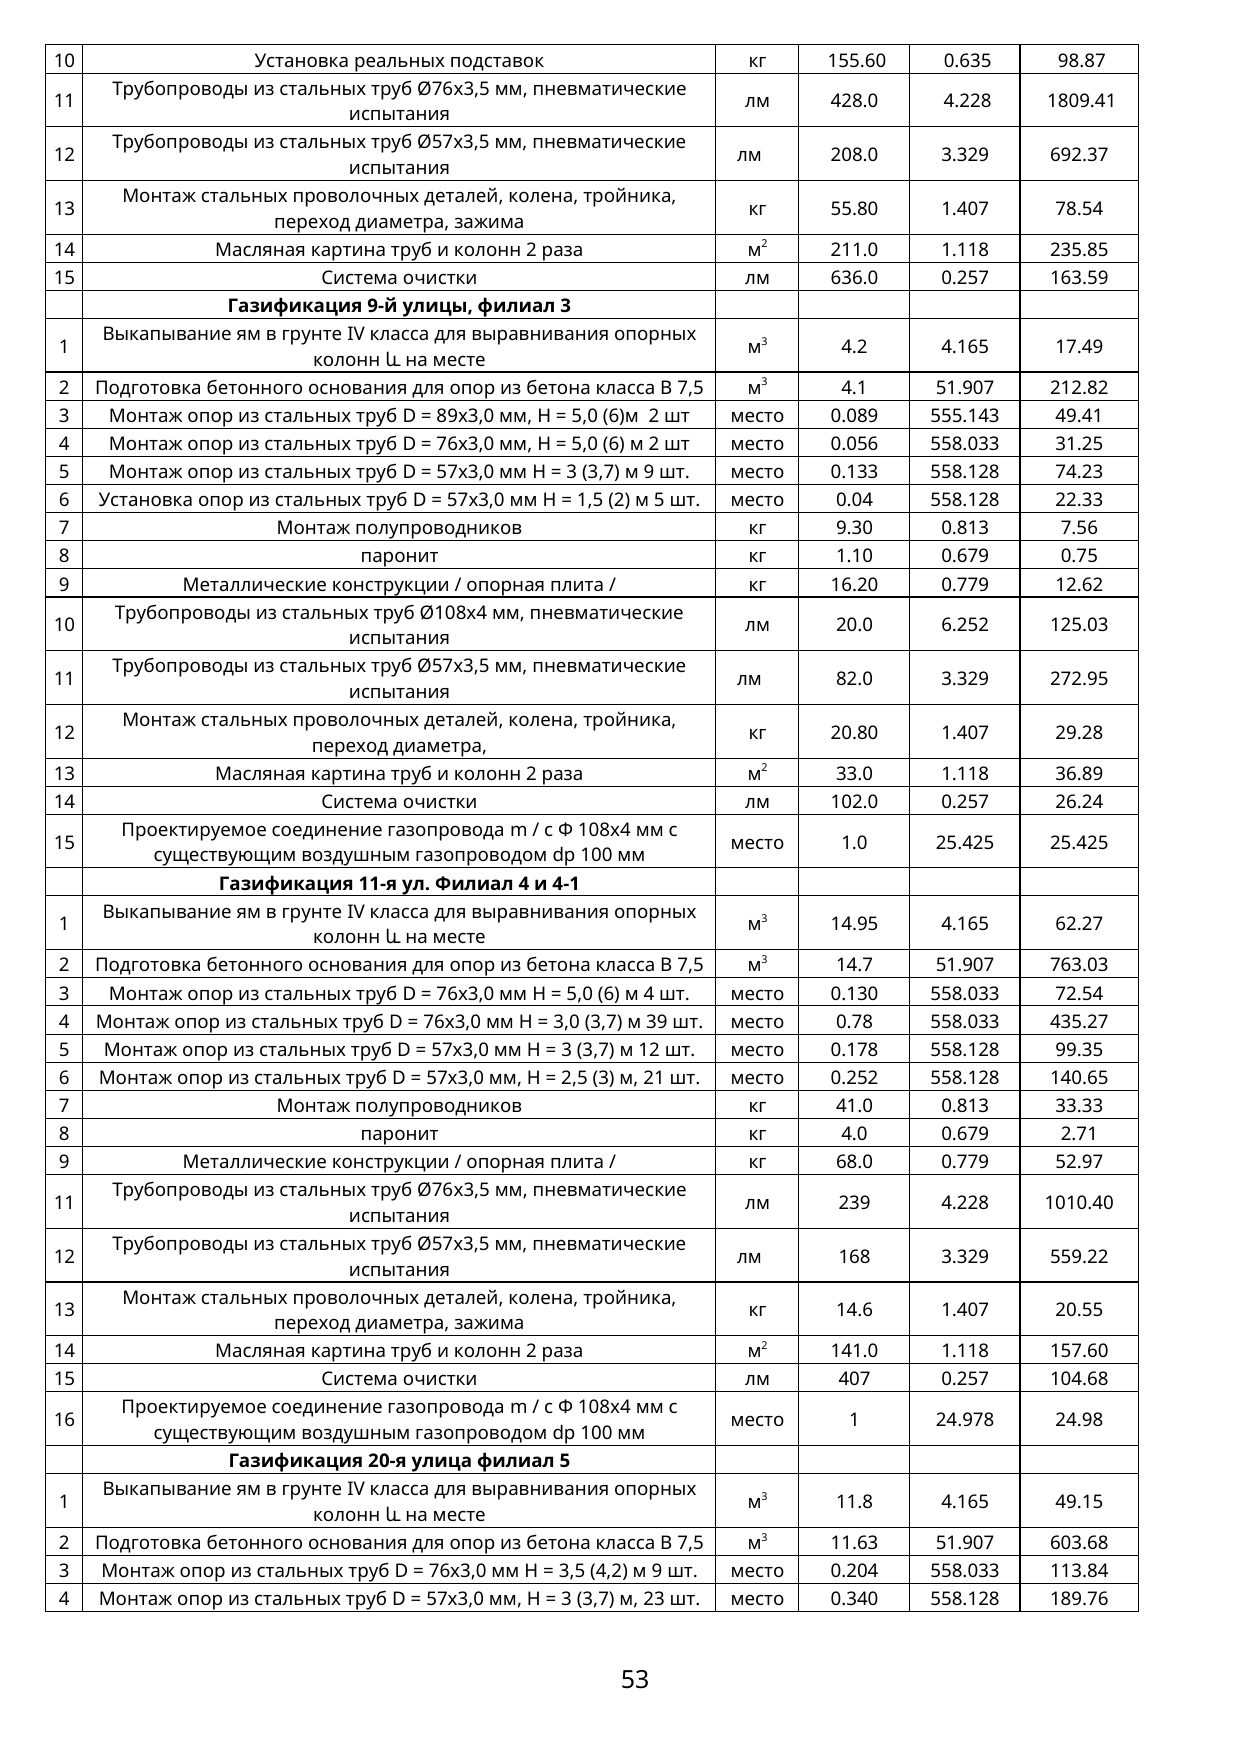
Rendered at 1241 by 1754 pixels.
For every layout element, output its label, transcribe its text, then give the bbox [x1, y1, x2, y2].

table_cell 72.54 [1021, 978, 1138, 1005]
table_cell 555.143 [910, 401, 1019, 428]
table_cell Трубопроводы из стальных труб Ø76x3,5 мм, пневматические испытания [83, 1175, 715, 1228]
table_cell лм [716, 787, 798, 814]
table_cell место [716, 1035, 798, 1062]
table_cell 272.95 [1021, 651, 1138, 704]
table_cell 51.907 [910, 373, 1019, 399]
table_cell 692.37 [1021, 127, 1138, 180]
table_cell м3 [716, 896, 798, 949]
table_cell 0.635 [910, 45, 1019, 72]
table_cell 14 [46, 787, 82, 814]
table_cell 11 [46, 74, 82, 126]
table_cell м2 [716, 759, 798, 786]
table_cell лм [716, 651, 798, 704]
table_cell 13 [46, 1283, 82, 1335]
table_cell кг [716, 1283, 798, 1335]
table_cell м3 [716, 1474, 798, 1527]
table_cell место [716, 1556, 798, 1583]
table_cell 559.22 [1021, 1229, 1138, 1281]
table_cell 6 [46, 1063, 82, 1090]
table_cell 99.35 [1021, 1035, 1138, 1062]
table_cell 5 [46, 457, 82, 484]
table_cell 0.178 [799, 1035, 909, 1062]
table_cell [1021, 1446, 1138, 1473]
table_cell Трубопроводы из стальных труб Ø108х4 мм, пневматические испытания [83, 598, 715, 650]
table_cell 51.907 [910, 950, 1019, 977]
table_cell 1010.40 [1021, 1175, 1138, 1228]
table_cell м3 [716, 950, 798, 977]
table_cell м3 [716, 373, 798, 399]
table_cell 13 [46, 181, 82, 233]
table_cell 14 [46, 1336, 82, 1363]
table_cell кг [716, 1119, 798, 1146]
table_cell Трубопроводы из стальных труб Ø57х3,5 мм, пневматические испытания [83, 1229, 715, 1281]
table_cell 0.133 [799, 457, 909, 484]
table_cell 14.7 [799, 950, 909, 977]
table_cell 8 [46, 541, 82, 568]
table_cell 62.27 [1021, 896, 1138, 949]
table_cell Монтаж опор из стальных труб D = 76x3,0 мм H = 5,0 (6) м 4 шт. [83, 978, 715, 1005]
table_cell 189.76 [1021, 1584, 1138, 1611]
table_cell 104.68 [1021, 1364, 1138, 1391]
table_cell кг [716, 569, 798, 596]
table_cell Выкапывание ям в грунте IV класса для выравнивания опорных колонн և на месте [83, 896, 715, 949]
table_cell м2 [716, 235, 798, 262]
table_cell 435.27 [1021, 1006, 1138, 1033]
table_cell 1 [46, 319, 82, 371]
table_cell 20.55 [1021, 1283, 1138, 1335]
table_cell Трубопроводы из стальных труб Ø57х3,5 мм, пневматические испытания [83, 127, 715, 180]
table_cell м3 [716, 319, 798, 371]
table_cell 12 [46, 1229, 82, 1281]
table_cell 102.0 [799, 787, 909, 814]
table_cell 558.033 [910, 1006, 1019, 1033]
table_cell 558.128 [910, 457, 1019, 484]
table_cell 1.407 [910, 705, 1019, 757]
table_cell 20.80 [799, 705, 909, 757]
table_cell 11 [46, 1175, 82, 1228]
table_cell лм [716, 263, 798, 290]
table_cell 3.329 [910, 651, 1019, 704]
table_cell 55.80 [799, 181, 909, 233]
table_cell лм [716, 127, 798, 180]
table_cell Масляная картина труб и колонн 2 раза [83, 1336, 715, 1363]
table_cell Выкапывание ям в грунте IV класса для выравнивания опорных колонн և на месте [83, 1474, 715, 1527]
table_cell Проектируемое соединение газопровода m / c Φ 108x4 мм с существующим воздушным газопроводом dp 100 мм [83, 1392, 715, 1445]
table_cell 4.228 [910, 1175, 1019, 1228]
table_cell кг [716, 1147, 798, 1174]
table_cell 12.62 [1021, 569, 1138, 596]
table_cell Подготовка бетонного основания для опор из бетона класса В 7,5 [83, 950, 715, 977]
table_cell кг [716, 181, 798, 233]
table_cell Установка реальных подставок [83, 45, 715, 72]
table_cell 0.813 [910, 513, 1019, 540]
table_cell 12 [46, 127, 82, 180]
table_cell 15 [46, 1364, 82, 1391]
table_cell 15 [46, 815, 82, 867]
table_cell 7 [46, 513, 82, 540]
table_cell 26.24 [1021, 787, 1138, 814]
table_cell 20.0 [799, 598, 909, 650]
table_cell 25.425 [1021, 815, 1138, 867]
table_cell Монтаж опор из стальных труб D = 76x3,0 мм, H = 5,0 (6) м 2 шт [83, 429, 715, 456]
table_cell 8 [46, 1119, 82, 1146]
table_cell 2 [46, 950, 82, 977]
table_cell Монтаж полупроводников [83, 1091, 715, 1118]
table_cell 41.0 [799, 1091, 909, 1118]
table_cell 1809.41 [1021, 74, 1138, 126]
table_cell 168 [799, 1229, 909, 1281]
table_cell паронит [83, 541, 715, 568]
table_cell 1.407 [910, 181, 1019, 233]
table_cell Газификация 9-й улицы, филиал 3 [83, 291, 715, 318]
table_cell 13 [46, 759, 82, 786]
table_cell 15 [46, 263, 82, 290]
table_cell 113.84 [1021, 1556, 1138, 1583]
table_cell Проектируемое соединение газопровода m / c Φ 108x4 мм с существующим воздушным газопроводом dp 100 мм [83, 815, 715, 867]
table_cell 14 [46, 235, 82, 262]
table_cell [799, 291, 909, 318]
table_cell 24.978 [910, 1392, 1019, 1445]
table_cell 1.407 [910, 1283, 1019, 1335]
table_cell 0.089 [799, 401, 909, 428]
table_cell 14.95 [799, 896, 909, 949]
table_cell Монтаж стальных проволочных деталей, колена, тройника, переход диаметра, [83, 705, 715, 757]
table_cell [1021, 291, 1138, 318]
table_cell 4.165 [910, 1474, 1019, 1527]
table_cell 36.89 [1021, 759, 1138, 786]
table_cell 636.0 [799, 263, 909, 290]
table_cell 1 [799, 1392, 909, 1445]
table_cell Система очистки [83, 787, 715, 814]
table_cell 78.54 [1021, 181, 1138, 233]
table_cell 0.813 [910, 1091, 1019, 1118]
table_cell 1 [46, 896, 82, 949]
table_cell 0.056 [799, 429, 909, 456]
table_cell [716, 1446, 798, 1473]
table_cell 0.679 [910, 541, 1019, 568]
table_cell 212.82 [1021, 373, 1138, 399]
table_cell 1.118 [910, 1336, 1019, 1363]
table_cell 74.23 [1021, 457, 1138, 484]
table_cell 407 [799, 1364, 909, 1391]
table_cell 4 [46, 1006, 82, 1033]
table_cell 16 [46, 1392, 82, 1445]
table_cell 51.907 [910, 1528, 1019, 1555]
table_cell 0.679 [910, 1119, 1019, 1146]
table_cell Металлические конструкции / опорная плита / [83, 1147, 715, 1174]
table_cell 1.118 [910, 235, 1019, 262]
table_cell 9.30 [799, 513, 909, 540]
table_cell [910, 868, 1019, 895]
table_cell Монтаж опор из стальных труб D = 76x3,0 мм H = 3,0 (3,7) м 39 шт. [83, 1006, 715, 1033]
table_cell 1.0 [799, 815, 909, 867]
table_cell Монтаж опор из стальных труб D = 57x3,0 мм H = 3 (3,7) м 9 шт. [83, 457, 715, 484]
table_cell Подготовка бетонного основания для опор из бетона класса В 7,5 [83, 373, 715, 399]
table_cell 16.20 [799, 569, 909, 596]
table_cell место [716, 815, 798, 867]
table_cell 0.04 [799, 485, 909, 512]
table_cell 428.0 [799, 74, 909, 126]
table_cell Монтаж стальных проволочных деталей, колена, тройника, переход диаметра, зажима [83, 181, 715, 233]
table_cell 208.0 [799, 127, 909, 180]
table_cell 98.87 [1021, 45, 1138, 72]
table_cell 0.340 [799, 1584, 909, 1611]
table_cell место [716, 1392, 798, 1445]
table_cell кг [716, 705, 798, 757]
table_cell 157.60 [1021, 1336, 1138, 1363]
table_cell паронит [83, 1119, 715, 1146]
table_cell [799, 1446, 909, 1473]
table_cell 141.0 [799, 1336, 909, 1363]
table_cell 163.59 [1021, 263, 1138, 290]
table_cell 4 [46, 1584, 82, 1611]
table_cell кг [716, 513, 798, 540]
table_cell 4.0 [799, 1119, 909, 1146]
table_cell 4.228 [910, 74, 1019, 126]
table_cell 3 [46, 401, 82, 428]
table_cell 5 [46, 1035, 82, 1062]
table_cell 140.65 [1021, 1063, 1138, 1090]
table_cell 558.128 [910, 485, 1019, 512]
table_cell 0.75 [1021, 541, 1138, 568]
table_cell 11.8 [799, 1474, 909, 1527]
table_cell 1.10 [799, 541, 909, 568]
table_cell 11 [46, 651, 82, 704]
table_cell 603.68 [1021, 1528, 1138, 1555]
table_cell 24.98 [1021, 1392, 1138, 1445]
table_cell [799, 868, 909, 895]
table_cell Монтаж опор из стальных труб D = 57х3,0 мм, Н = 2,5 (3) м, 21 шт. [83, 1063, 715, 1090]
table_cell [46, 1446, 82, 1473]
table_cell 52.97 [1021, 1147, 1138, 1174]
table_cell 558.033 [910, 978, 1019, 1005]
table_cell кг [716, 541, 798, 568]
table_cell лм [716, 598, 798, 650]
table_cell 49.41 [1021, 401, 1138, 428]
table_cell 763.03 [1021, 950, 1138, 977]
table_cell 0.252 [799, 1063, 909, 1090]
table_cell Металлические конструкции / опорная плита / [83, 569, 715, 596]
table_cell лм [716, 1175, 798, 1228]
table_cell Газификация 20-я улица филиал 5 [83, 1446, 715, 1473]
table_cell 10 [46, 45, 82, 72]
table_cell лм [716, 74, 798, 126]
table_cell м2 [716, 1336, 798, 1363]
table_cell 3.329 [910, 127, 1019, 180]
table_cell Монтаж опор из стальных труб D = 57x3,0 мм H = 3 (3,7) м 12 шт. [83, 1035, 715, 1062]
table_cell лм [716, 1364, 798, 1391]
table_cell 4 [46, 429, 82, 456]
table_cell [716, 868, 798, 895]
table_cell 558.128 [910, 1584, 1019, 1611]
table_cell 0.130 [799, 978, 909, 1005]
table_cell место [716, 1584, 798, 1611]
table_cell Система очистки [83, 263, 715, 290]
table_cell 12 [46, 705, 82, 757]
table_cell 239 [799, 1175, 909, 1228]
table_cell Монтаж стальных проволочных деталей, колена, тройника, переход диаметра, зажима [83, 1283, 715, 1335]
table_cell лм [716, 1229, 798, 1281]
table_cell 7.56 [1021, 513, 1138, 540]
table_cell 6.252 [910, 598, 1019, 650]
table_cell Монтаж опор из стальных труб D = 57х3,0 мм, Н = 3 (3,7) м, 23 шт. [83, 1584, 715, 1611]
table_cell 2.71 [1021, 1119, 1138, 1146]
table_cell 9 [46, 1147, 82, 1174]
table_cell место [716, 457, 798, 484]
table_cell Подготовка бетонного основания для опор из бетона класса В 7,5 [83, 1528, 715, 1555]
table_cell 1.118 [910, 759, 1019, 786]
table_cell место [716, 1006, 798, 1033]
table_cell 0.257 [910, 1364, 1019, 1391]
table_cell 25.425 [910, 815, 1019, 867]
table_cell [716, 291, 798, 318]
table_cell кг [716, 45, 798, 72]
table_cell 82.0 [799, 651, 909, 704]
table_cell 33.33 [1021, 1091, 1138, 1118]
table_cell 3 [46, 978, 82, 1005]
table_cell 29.28 [1021, 705, 1138, 757]
table_cell Трубопроводы из стальных труб Ø76x3,5 мм, пневматические испытания [83, 74, 715, 126]
table_cell 1 [46, 1474, 82, 1527]
table_cell 17.49 [1021, 319, 1138, 371]
table_cell Монтаж опор из стальных труб D = 89x3,0 мм, H = 5,0 (6)м 2 шт [83, 401, 715, 428]
table_cell 0.257 [910, 787, 1019, 814]
table_cell Выкапывание ям в грунте IV класса для выравнивания опорных колонн և на месте [83, 319, 715, 371]
table_cell место [716, 485, 798, 512]
table_cell 31.25 [1021, 429, 1138, 456]
table_cell 558.033 [910, 1556, 1019, 1583]
table_cell [1021, 868, 1138, 895]
table_cell 211.0 [799, 235, 909, 262]
table_cell кг [716, 1091, 798, 1118]
table_cell 0.78 [799, 1006, 909, 1033]
table_cell 4.2 [799, 319, 909, 371]
table_cell Газификация 11-я ул. Филиал 4 и 4-1 [83, 868, 715, 895]
table_cell 4.165 [910, 319, 1019, 371]
table_cell 235.85 [1021, 235, 1138, 262]
table_cell место [716, 429, 798, 456]
table_cell Трубопроводы из стальных труб Ø57х3,5 мм, пневматические испытания [83, 651, 715, 704]
table_cell 4.1 [799, 373, 909, 399]
table_cell 558.033 [910, 429, 1019, 456]
table_cell 558.128 [910, 1063, 1019, 1090]
table_cell 6 [46, 485, 82, 512]
table_cell 4.165 [910, 896, 1019, 949]
table_cell место [716, 978, 798, 1005]
table_cell 155.60 [799, 45, 909, 72]
table_cell 14.6 [799, 1283, 909, 1335]
table_cell [46, 291, 82, 318]
table_cell [910, 291, 1019, 318]
table_cell 10 [46, 598, 82, 650]
table_cell Масляная картина труб и колонн 2 раза [83, 759, 715, 786]
table_cell 3 [46, 1556, 82, 1583]
table_cell 2 [46, 1528, 82, 1555]
table_cell 0.257 [910, 263, 1019, 290]
table_cell 3.329 [910, 1229, 1019, 1281]
table_cell 22.33 [1021, 485, 1138, 512]
table_cell Система очистки [83, 1364, 715, 1391]
table_cell 7 [46, 1091, 82, 1118]
table_cell 9 [46, 569, 82, 596]
table_cell Монтаж полупроводников [83, 513, 715, 540]
table_cell 68.0 [799, 1147, 909, 1174]
table_cell 33.0 [799, 759, 909, 786]
table_cell 558.128 [910, 1035, 1019, 1062]
table_cell 2 [46, 373, 82, 399]
table_cell 11.63 [799, 1528, 909, 1555]
table_cell Монтаж опор из стальных труб D = 76x3,0 мм H = 3,5 (4,2) м 9 шт. [83, 1556, 715, 1583]
table_cell 0.779 [910, 1147, 1019, 1174]
table_cell [46, 868, 82, 895]
table_cell место [716, 1063, 798, 1090]
table_cell место [716, 401, 798, 428]
table_cell 49.15 [1021, 1474, 1138, 1527]
table_cell 0.779 [910, 569, 1019, 596]
table_cell 125.03 [1021, 598, 1138, 650]
table_cell [910, 1446, 1019, 1473]
table_cell м3 [716, 1528, 798, 1555]
table_cell 0.204 [799, 1556, 909, 1583]
table_cell Масляная картина труб и колонн 2 раза [83, 235, 715, 262]
table_cell Установка опор из стальных труб D = 57x3,0 мм H = 1,5 (2) м 5 шт. [83, 485, 715, 512]
